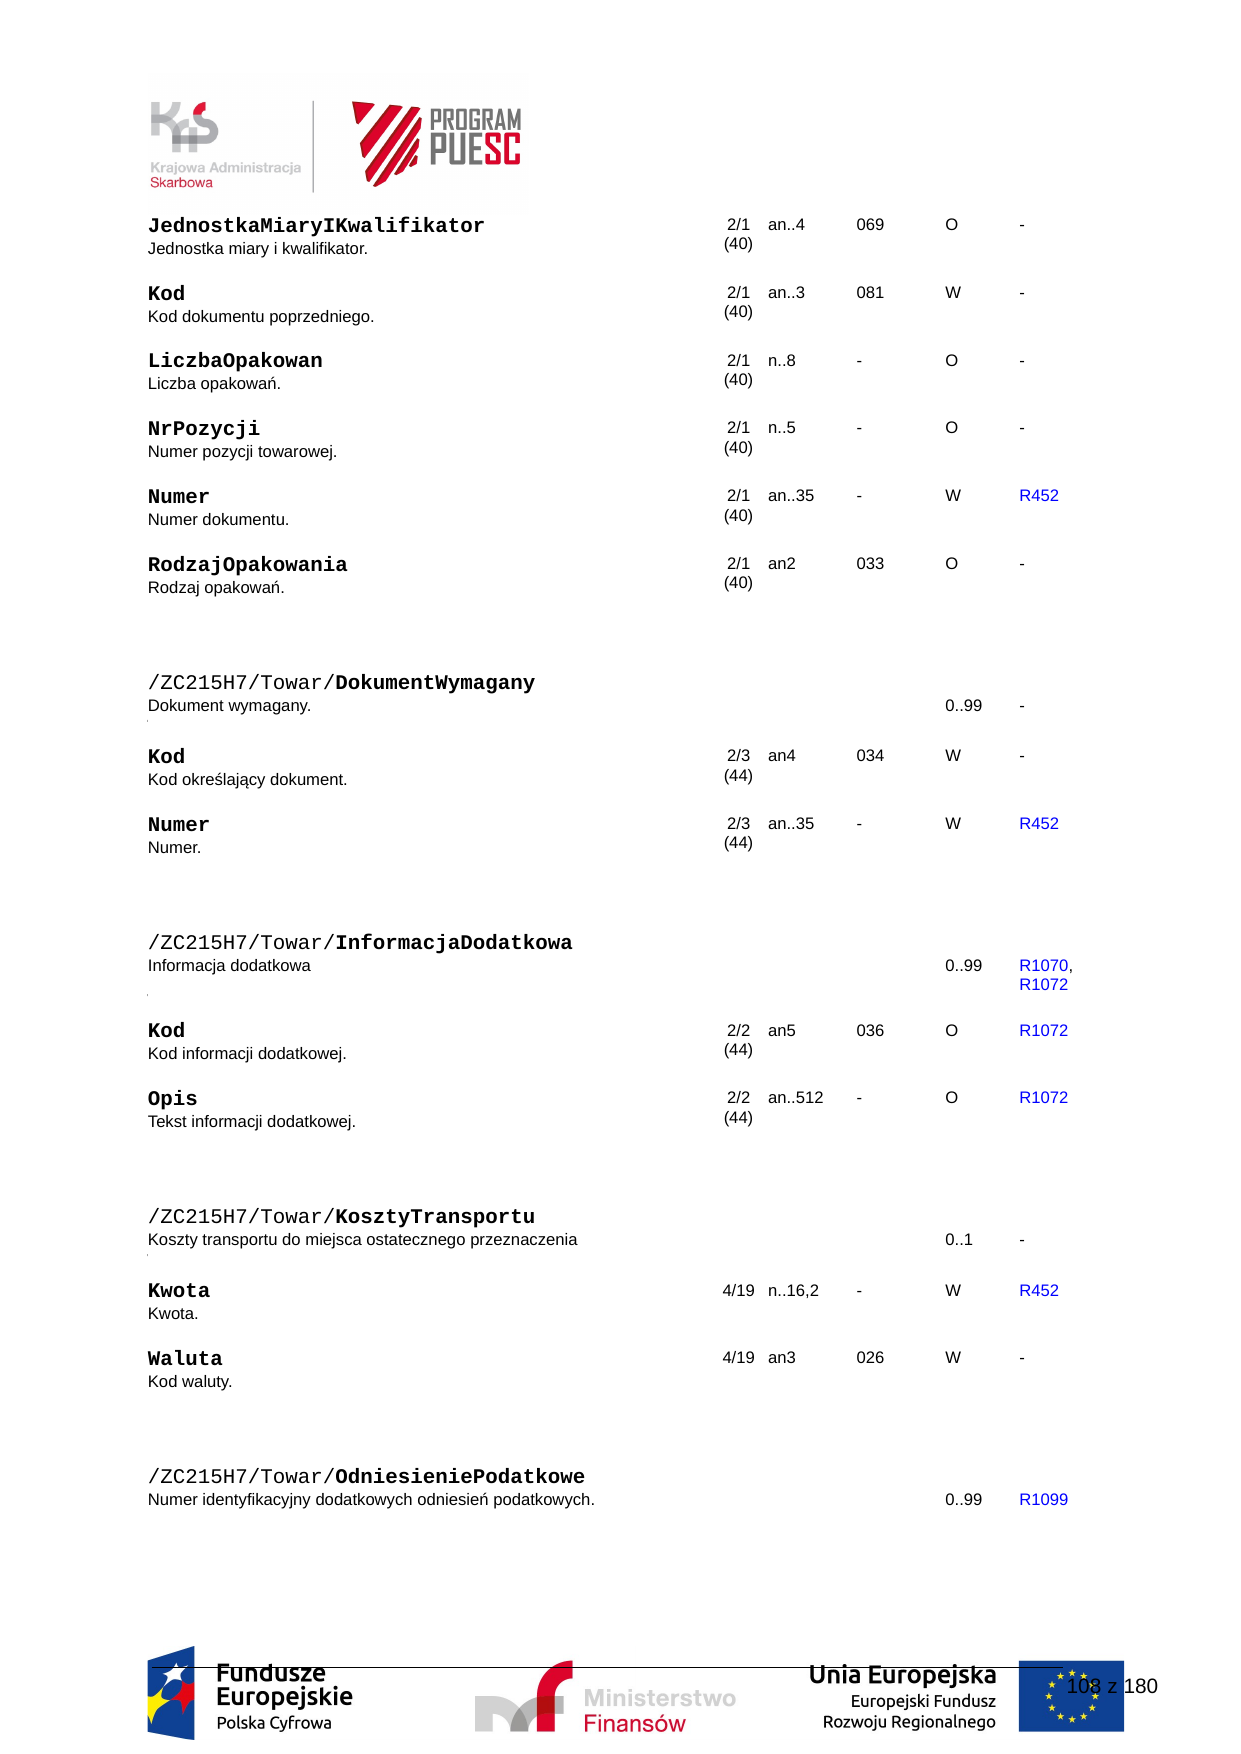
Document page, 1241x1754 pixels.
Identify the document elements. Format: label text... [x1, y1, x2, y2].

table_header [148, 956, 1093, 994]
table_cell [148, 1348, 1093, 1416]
text /ZC215H7/Towar/KosztyTransportu [148, 1206, 1122, 1230]
text /ZC215H7/Towar/InformacjaDodatkowa [148, 932, 1122, 956]
picture [147, 73, 529, 215]
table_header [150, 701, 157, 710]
text /ZC215H7/Towar/DokumentWymagany [148, 672, 1122, 696]
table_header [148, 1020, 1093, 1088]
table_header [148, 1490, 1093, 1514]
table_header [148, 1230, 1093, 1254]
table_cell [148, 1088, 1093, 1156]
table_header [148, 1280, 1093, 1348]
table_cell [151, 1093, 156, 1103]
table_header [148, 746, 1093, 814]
text /ZC215H7/Towar/OdniesieniePodatkowe [148, 1466, 1122, 1490]
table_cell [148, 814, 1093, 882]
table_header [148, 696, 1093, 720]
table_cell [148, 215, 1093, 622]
picture [147, 1646, 1125, 1740]
